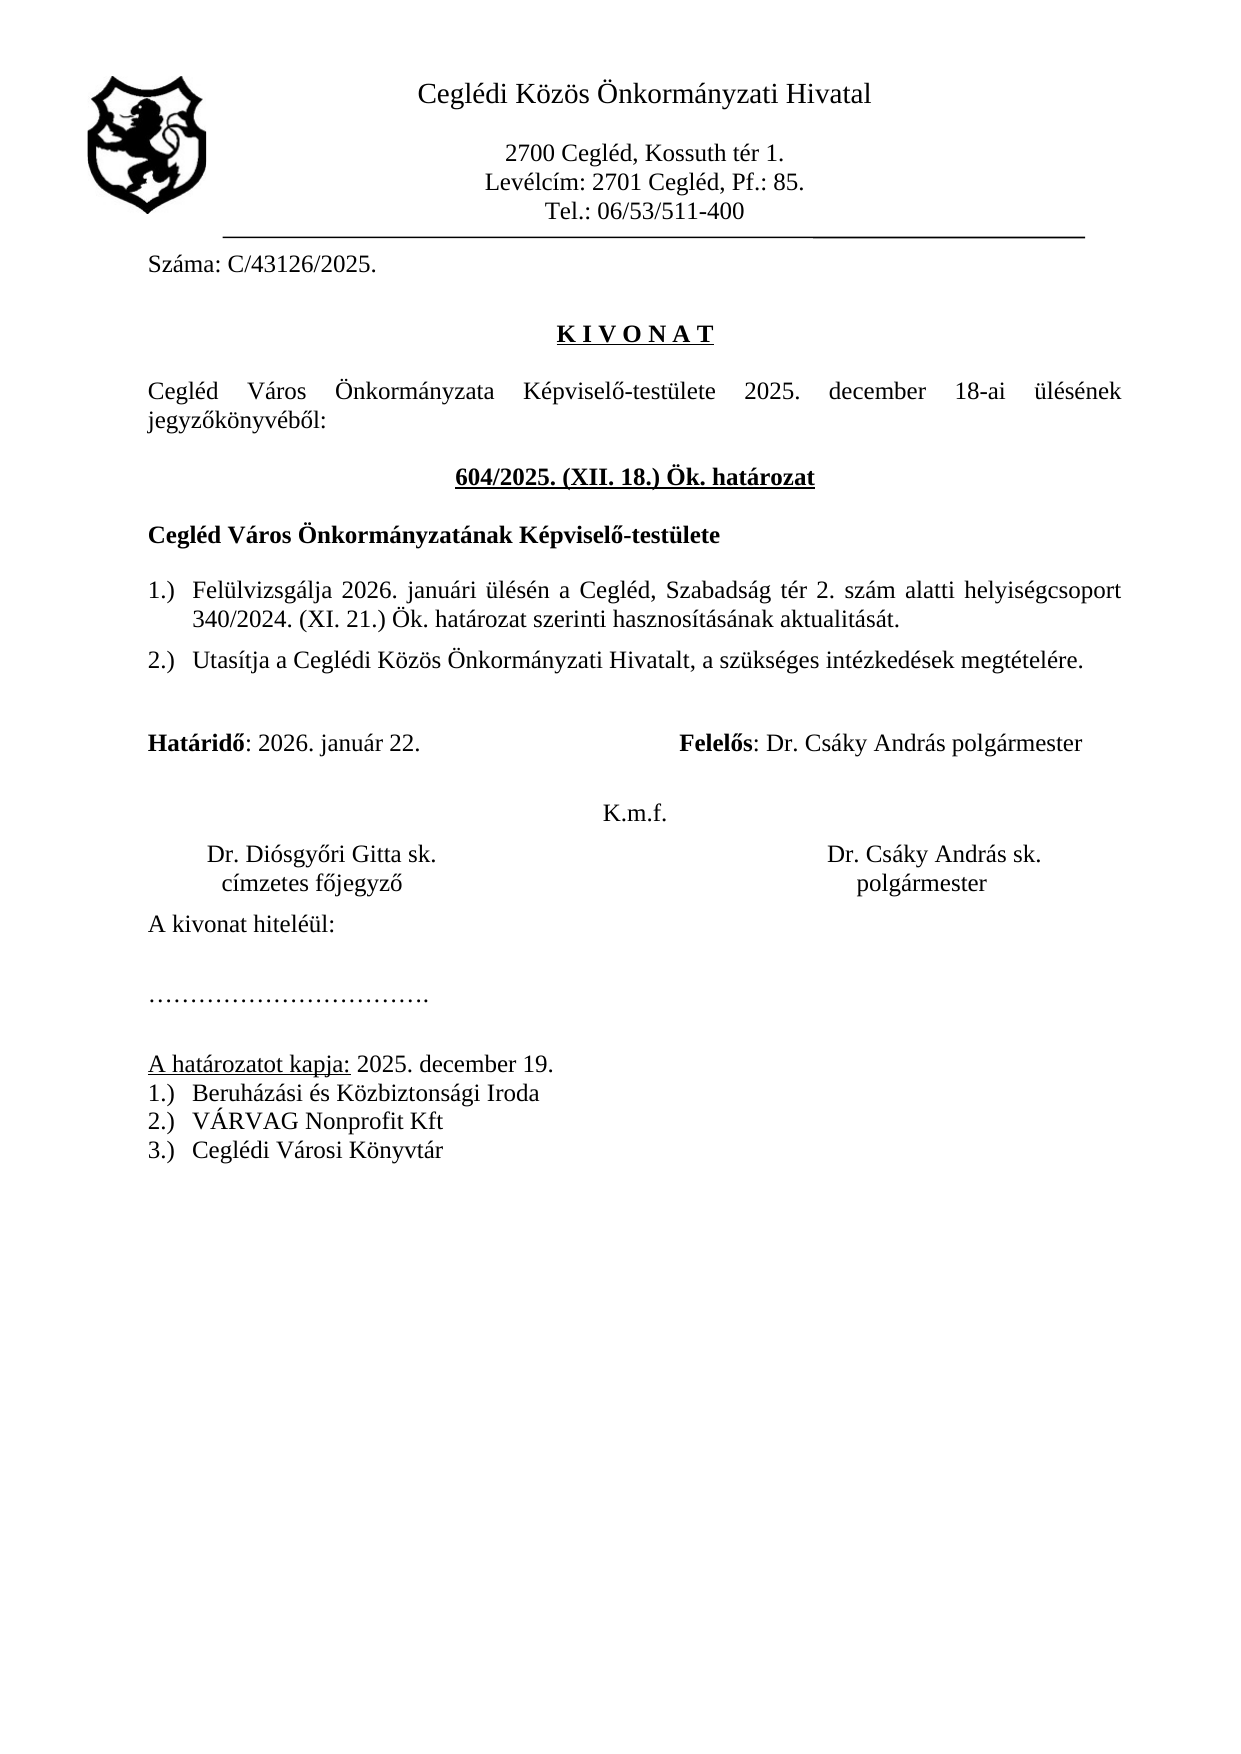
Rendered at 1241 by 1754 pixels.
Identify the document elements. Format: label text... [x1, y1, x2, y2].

list Ceglédi Városi Könyvtár [148, 1135, 1122, 1164]
text ……………………………. [148, 979, 1122, 1008]
text Száma: C/43126/2025. [148, 249, 1122, 277]
text A kivonat hiteléül: [148, 909, 1122, 938]
list VÁRVAG Nonprofit Kft [148, 1106, 1122, 1135]
text A határozatot kapja: 2025. december 19. [148, 1049, 1122, 1078]
picture [87, 76, 207, 214]
list Felülvizsgálja 2026. januári ülésén a Cegléd, Szabadság tér 2. szám alatti helyiségcsoport 340/2024. (XI. 21.) Ök. határozat szerinti hasznosításának aktualitását. [148, 575, 1122, 633]
text Cegléd Város Önkormányzatának Képviselő-testülete [148, 520, 1122, 549]
text címzetes főjegyző polgármester [148, 868, 1122, 896]
list Beruházási és Közbiztonsági Iroda [148, 1078, 1122, 1106]
text Cegléd Város Önkormányzata Képviselő-testülete 2025. december 18-ai ülésének jegyzőkönyvéből: [148, 376, 1122, 434]
text Határidő: 2026. január 22. Felelős: Dr. Csáky András polgármester [148, 728, 1122, 756]
text K I V O N A T [148, 319, 1122, 347]
text Dr. Diósgyőri Gitta sk. Dr. Csáky András sk. [148, 839, 1122, 868]
text 604/2025. (XII. 18.) Ök. határozat [148, 462, 1122, 491]
text K.m.f. [148, 798, 1122, 826]
list Utasítja a Ceglédi Közös Önkormányzati Hivatalt, a szükséges intézkedések megtételére. [148, 645, 1122, 674]
